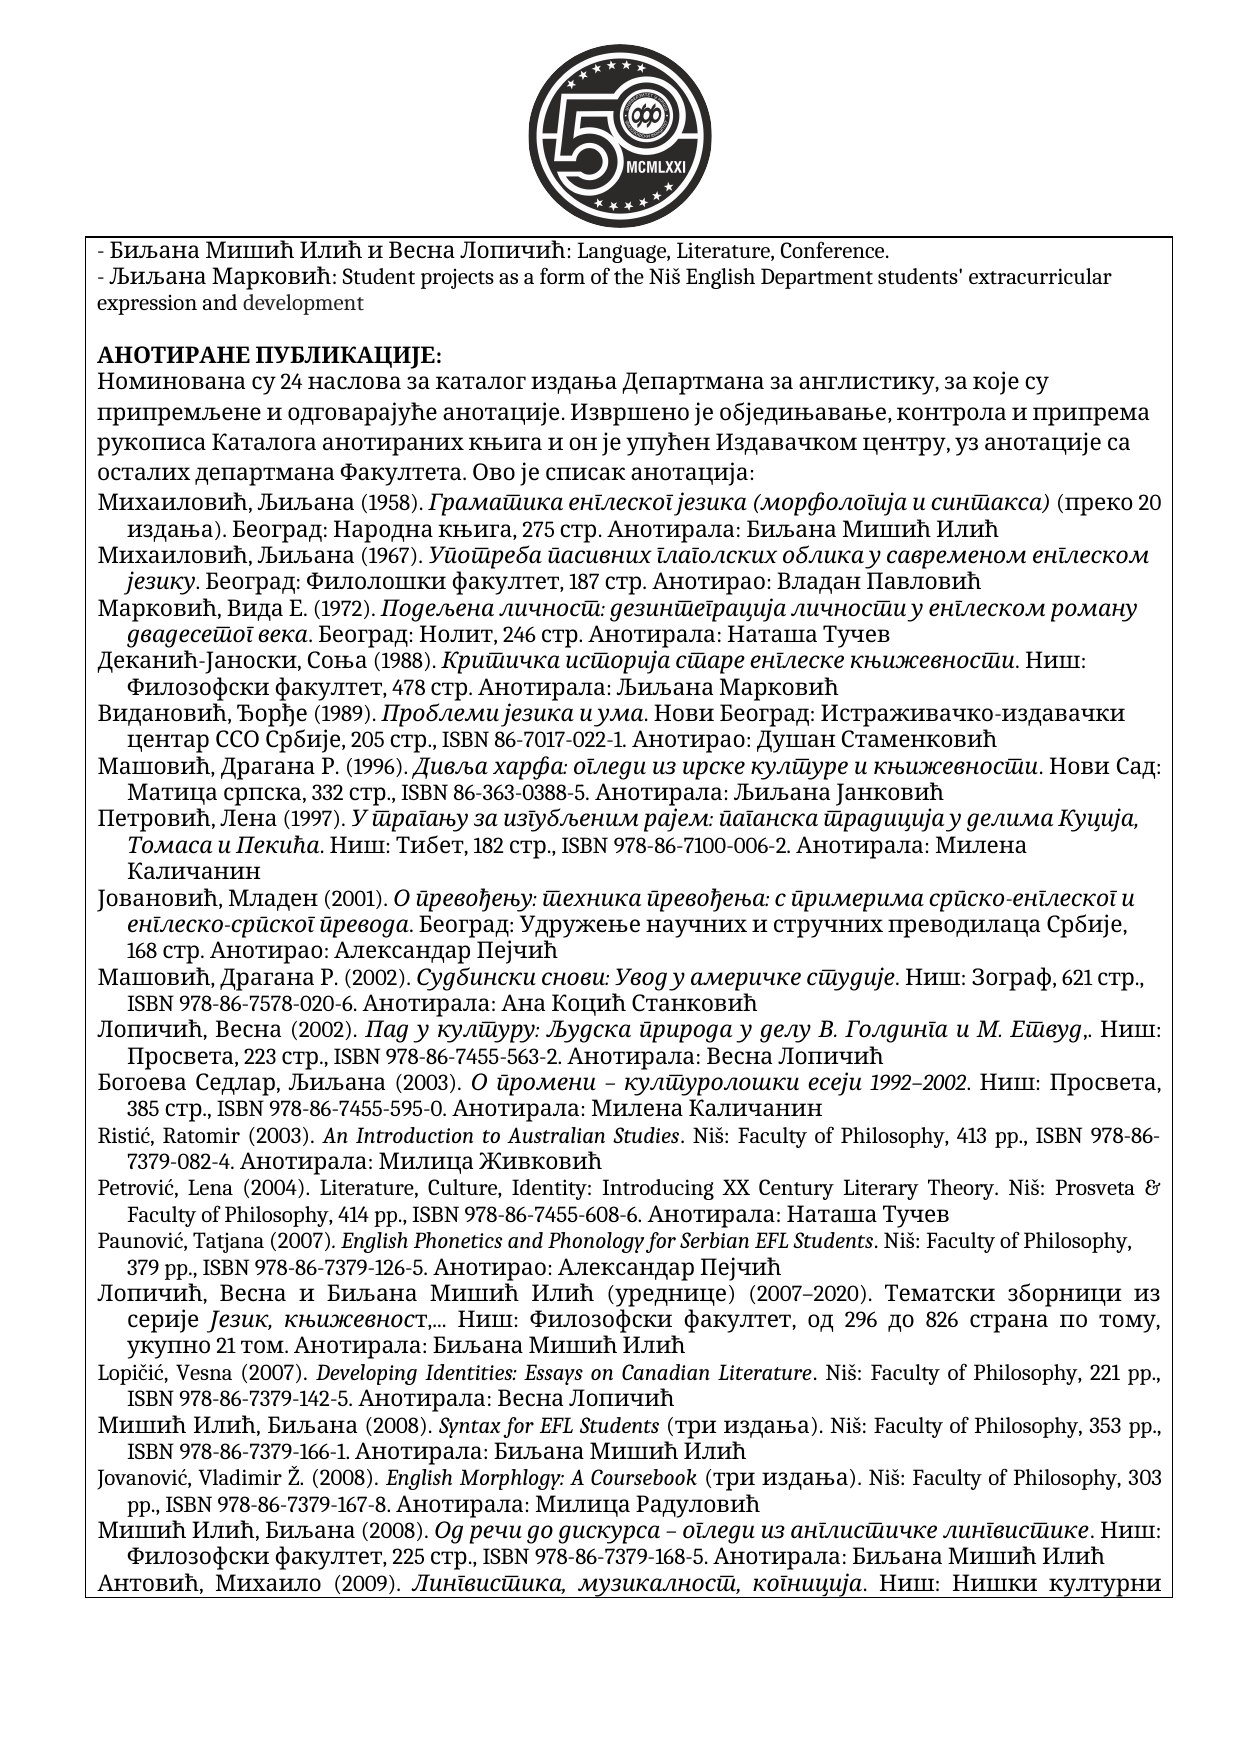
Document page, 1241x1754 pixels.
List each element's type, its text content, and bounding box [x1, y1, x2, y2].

picture [528, 44, 712, 228]
